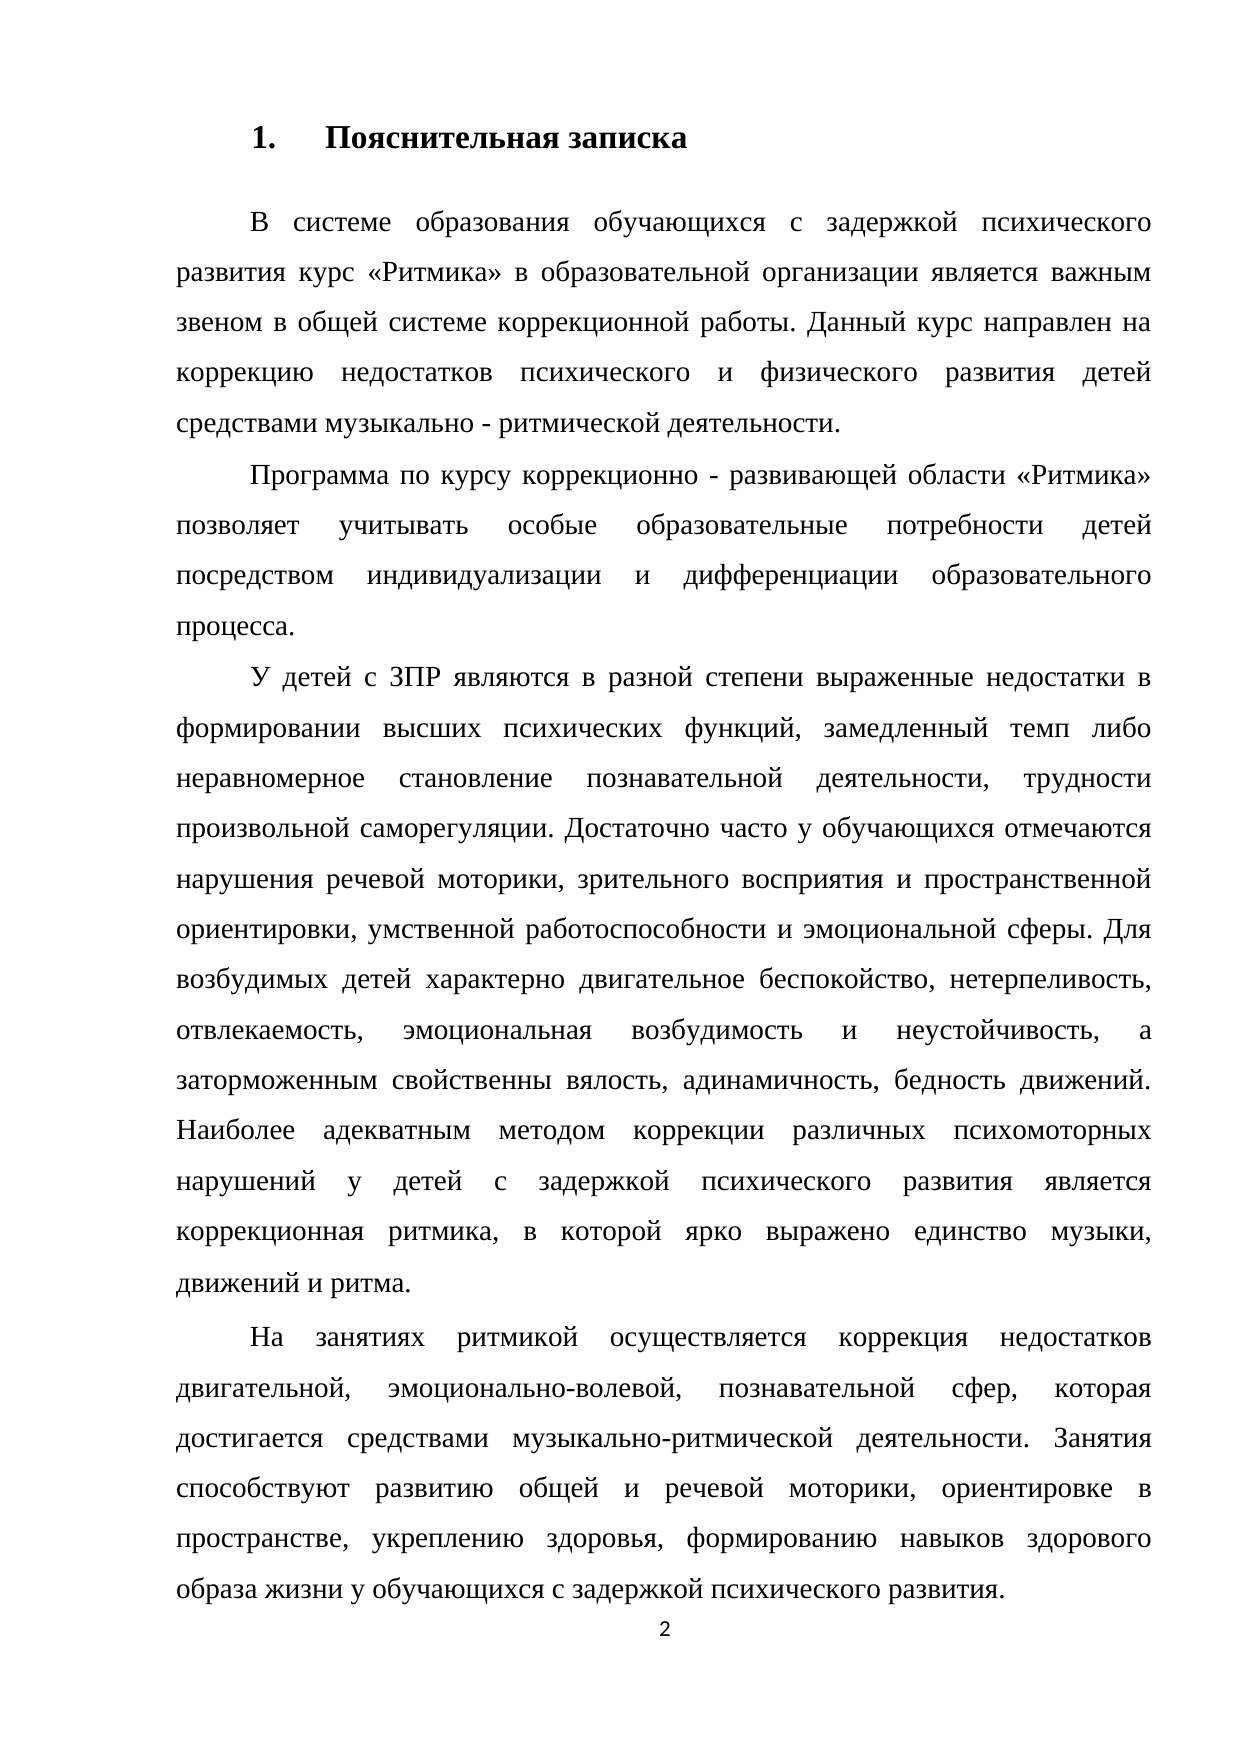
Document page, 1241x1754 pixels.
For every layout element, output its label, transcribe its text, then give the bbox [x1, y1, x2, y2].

text Программа по курсу коррекционно - развивающей области «Ритмика» позволяет учитывать особые образовательные потребности детей посредством индивидуализации и дифференциации образовательного процесса. [176, 457, 1152, 641]
text На занятиях ритмикой осуществляется коррекция недостатков двигательной, эмоционально-волевой, познавательной сфер, которая достигается средствами музыкально-ритмической деятельности. Занятия способствуют развитию общей и речевой моторики, ориентировке в пространстве, укреплению здоровья, формированию навыков здорового образа жизни у обучающихся с задержкой психического развития. [176, 1319, 1152, 1604]
text У детей с ЗПР являются в разной степени выраженные недостатки в формировании высших психических функций, замедленный темп либо неравномерное становление познавательной деятельности, трудности произвольной саморегуляции. Достаточно часто у обучающихся отмечаются нарушения речевой моторики, зрительного восприятия и пространственной ориентировки, умственной работоспособности и эмоциональной сферы. Для возбудимых детей характерно двигательное беспокойство, нетерпеливость, отвлекаемость, эмоциональная возбудимость и неустойчивость, а заторможенным свойственны вялость, адинамичность, бедность движений. Наиболее адекватным методом коррекции различных психомоторных нарушений у детей с задержкой психического развития является коррекционная ритмика, в которой ярко выражено единство музыки, движений и ритма. [176, 659, 1152, 1300]
subtitle 1. Пояснительная записка [177, 117, 1152, 155]
text В системе образования обучающихся с задержкой психического развития курс «Ритмика» в образовательной организации является важным звеном в общей системе коррекционной работы. Данный курс направлен на коррекцию недостатков психического и физического развития детей средствами музыкально - ритмической деятельности. [176, 204, 1152, 438]
